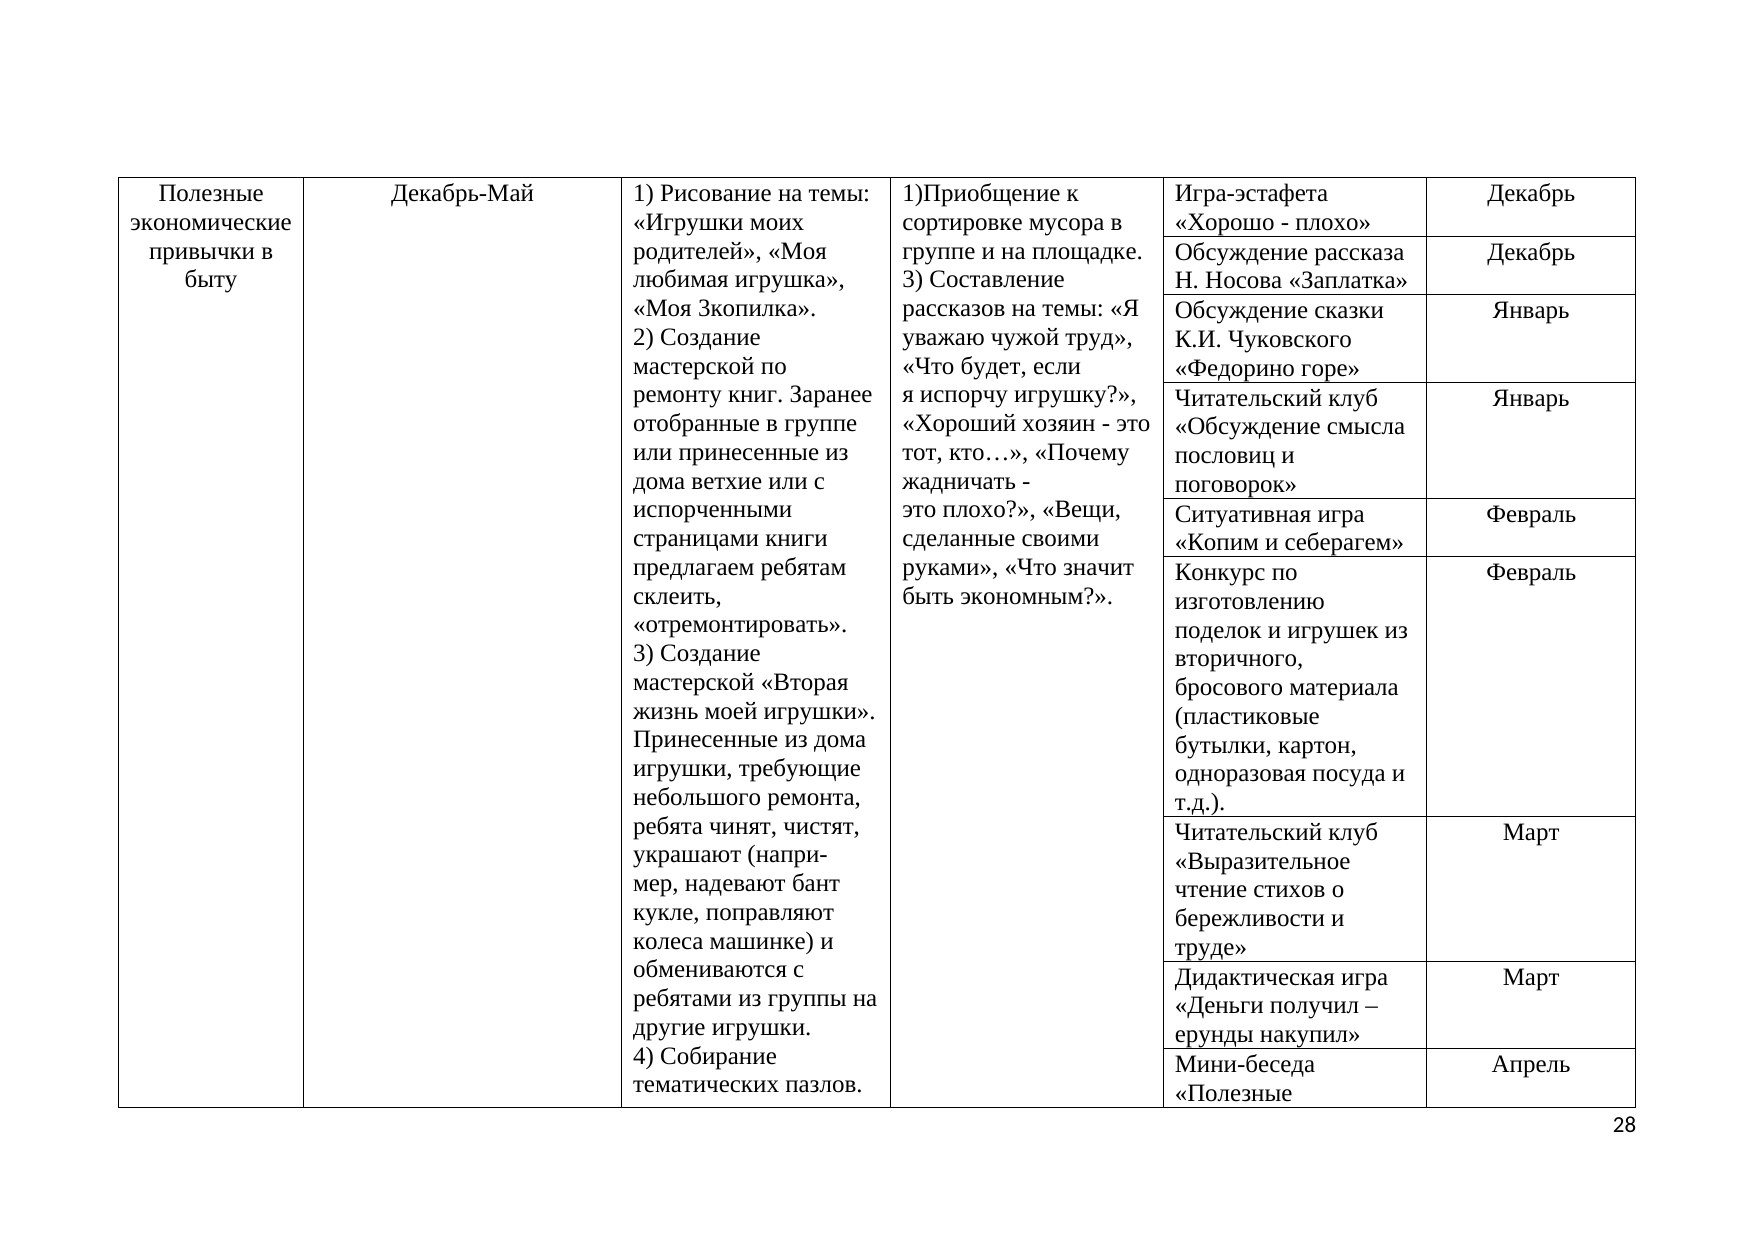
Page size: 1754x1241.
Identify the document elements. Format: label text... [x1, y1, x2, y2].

table_cell Обсуждение сказки К.И. Чуковского «Федорино горе» [1164, 295, 1426, 382]
table_cell Март [1427, 962, 1635, 1048]
table_cell Февраль [1427, 499, 1635, 556]
table_cell Читательский клуб «Обсуждение смысла пословиц и поговорок» [1164, 383, 1426, 498]
table_cell Март [1427, 817, 1635, 961]
table_cell Игра-эстафета «Хорошо - плохо» [1164, 178, 1426, 236]
table_cell Ситуативная игра «Копим и себерагем» [1164, 499, 1426, 556]
table_cell Декабрь [1427, 178, 1635, 236]
table_cell 1) Рисование на темы: «Игрушки моих родителей», «Моя любимая игрушка», «Моя 3копилка». 2) Создание мастерской по ремонту книг. Заранее отобранные в группе или принесенные из дома ветхие или с испорченными страницами книги предлагаем ребятам склеить, «отремонтировать». 3) Создание мастерской «Вторая жизнь моей игрушки». Принесенные из дома игрушки, требующие небольшого ремонта, ребята чинят, чистят, украшают (напри- мер, надевают бант кукле, поправляют колеса машинке) и обмениваются с ребятами из группы на другие игрушки. 4) Собирание тематических пазлов. [622, 178, 890, 1107]
table_cell Читательский клуб «Выразительное чтение стихов о бережливости и труде» [1164, 817, 1426, 961]
table_cell Февраль [1427, 557, 1635, 816]
table_cell 1)Приобщение к сортировке мусора в группе и на площадке. 3) Составление рассказов на темы: «Я уважаю чужой труд», «Что будет, если я испорчу игрушку?», «Хороший хозяин - это тот, кто…», «Почему жадничать - это плохо?», «Вещи, сделанные своими руками», «Что значит быть экономным?». [891, 178, 1163, 1107]
table_cell Полезные экономические привычки в быту [119, 178, 303, 1107]
table_cell Обсуждение рассказа Н. Носова «Заплатка» [1164, 237, 1426, 294]
table_cell Декабрь [1427, 237, 1635, 294]
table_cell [1164, 1049, 1426, 1107]
table_cell Апрель [1427, 1049, 1635, 1107]
table_cell Дидактическая игра «Деньги получил – ерунды накупил» [1164, 962, 1426, 1048]
table_cell Конкурс по изготовлению поделок и игрушек из вторичного, бросового материала (пластиковые бутылки, картон, одноразовая посуда и т.д.). [1164, 557, 1426, 816]
table_cell Январь [1427, 295, 1635, 382]
table_cell Январь [1427, 383, 1635, 498]
table_cell Декабрь-Май [304, 178, 621, 1107]
